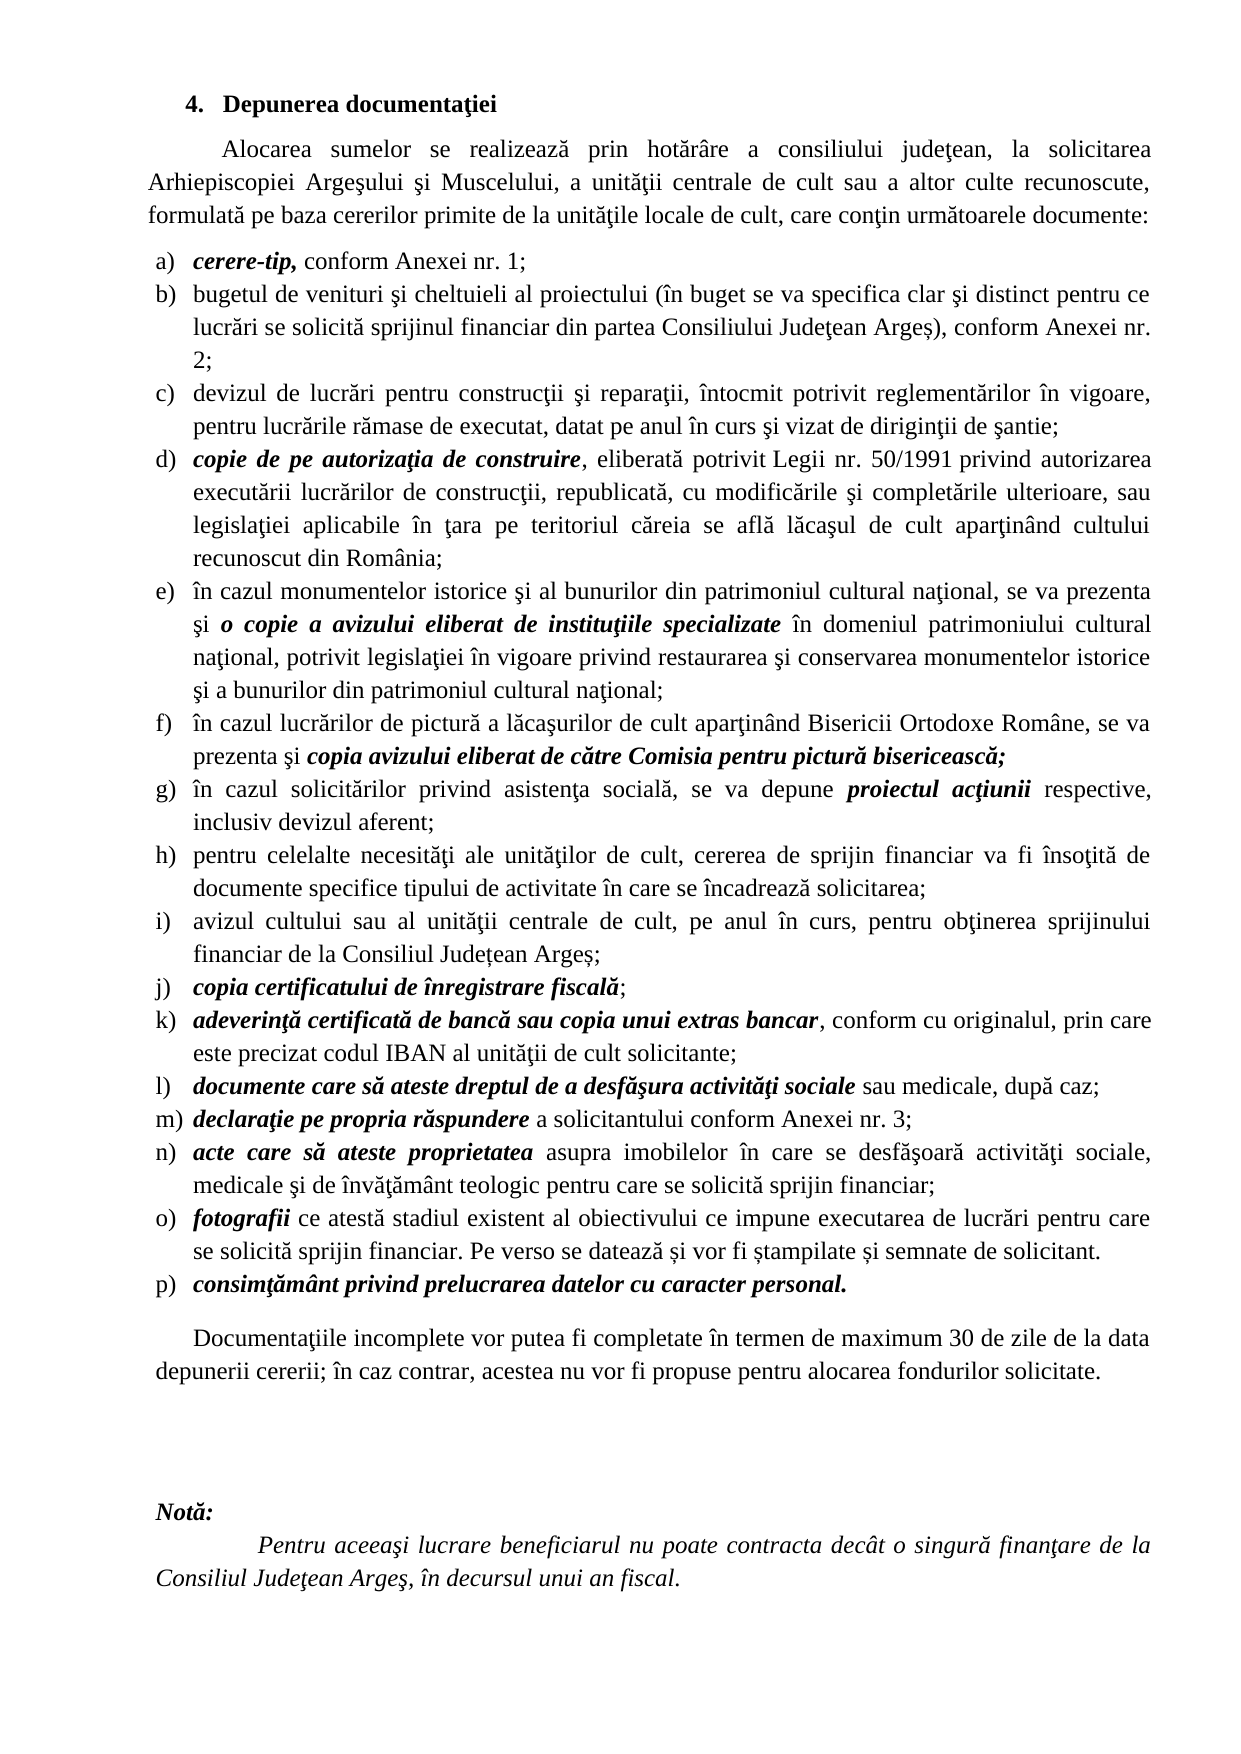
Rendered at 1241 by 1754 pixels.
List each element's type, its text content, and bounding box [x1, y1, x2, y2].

list avizul cultului sau al unităţii centrale de cult, pe anul în curs, pentru obţinerea sprijinului financiar de la Consiliul Județean Argeș; [155, 906, 1152, 968]
list în cazul solicitărilor privind asistenţa socială, se va depune proiectul acţiunii respective, inclusiv devizul aferent; [155, 774, 1152, 836]
text Documentaţiile incomplete vor putea fi completate în termen de maximum 30 de zile de la data depunerii cererii; în caz contrar, acestea nu vor fi propuse pentru alocarea fondurilor solicitate. [155, 1323, 1152, 1385]
list Depunerea documentaţiei [185, 89, 1152, 117]
list fotografii ce atestă stadiul existent al obiectivului ce impune executarea de lucrări pentru care se solicită sprijin financiar. Pe verso se datează și vor fi ștampilate și semnate de solicitant. [155, 1203, 1152, 1265]
text Alocarea sumelor se realizează prin hotărâre a consiliului judeţean, la solicitarea Arhiepiscopiei Argeşului şi Muscelului, a unităţii centrale de cult sau a altor culte recunoscute, formulată pe baza cererilor primite de la unităţile locale de cult, care conţin următoarele documente: [148, 134, 1152, 229]
list în cazul monumentelor istorice şi al bunurilor din patrimoniul cultural naţional, se va prezenta şi o copie a avizului eliberat de instituţiile specializate în domeniul patrimoniului cultural naţional, potrivit legislaţiei în vigoare privind restaurarea şi conservarea monumentelor istorice şi a bunurilor din patrimoniul cultural naţional; [155, 576, 1152, 704]
list copia certificatului de înregistrare fiscală; [155, 972, 1152, 1001]
list cerere-tip, conform Anexei nr. 1; [155, 246, 1152, 274]
list copie de pe autorizaţia de construire, eliberată potrivit Legii nr. 50/1991 privind autorizarea executării lucrărilor de construcţii, republicată, cu modificările şi completările ulterioare, sau legislaţiei aplicabile în ţara pe teritoriul căreia se află lăcaşul de cult aparţinând cultului recunoscut din România; [155, 444, 1152, 572]
list acte care să ateste proprietatea asupra imobilelor în care se desfăşoară activităţi sociale, medicale şi de învăţământ teologic pentru care se solicită sprijin financiar; [155, 1137, 1152, 1199]
list declaraţie pe propria răspundere a solicitantului conform Anexei nr. 3; [155, 1104, 1152, 1133]
list consimţământ privind prelucrarea datelor cu caracter personal. [155, 1269, 1152, 1298]
list bugetul de venituri şi cheltuieli al proiectului (în buget se va specifica clar şi distinct pentru ce lucrări se solicită sprijinul financiar din partea Consiliului Judeţean Argeș), conform Anexei nr. 2; [155, 279, 1152, 373]
list adeverinţă certificată de bancă sau copia unui extras bancar, conform cu originalul, prin care este precizat codul IBAN al unităţii de cult solicitante; [155, 1005, 1152, 1067]
text Notă: Pentru aceeaşi lucrare beneficiarul nu poate contracta decât o singură finanţare de la Consiliul Judeţean Argeş, în decursul unui an fiscal. [155, 1464, 1152, 1592]
list documente care să ateste dreptul de a desfăşura activităţi sociale sau medicale, după caz; [155, 1071, 1152, 1100]
list pentru celelalte necesităţi ale unităţilor de cult, cererea de sprijin financiar va fi însoţită de documente specifice tipului de activitate în care se încadrează solicitarea; [155, 840, 1152, 902]
list în cazul lucrărilor de pictură a lăcaşurilor de cult aparţinând Bisericii Ortodoxe Române, se va prezenta şi copia avizului eliberat de către Comisia pentru pictură bisericească; [155, 708, 1152, 770]
list devizul de lucrări pentru construcţii şi reparaţii, întocmit potrivit reglementărilor în vigoare, pentru lucrările rămase de executat, datat pe anul în curs şi vizat de diriginţii de şantie; [155, 378, 1152, 439]
